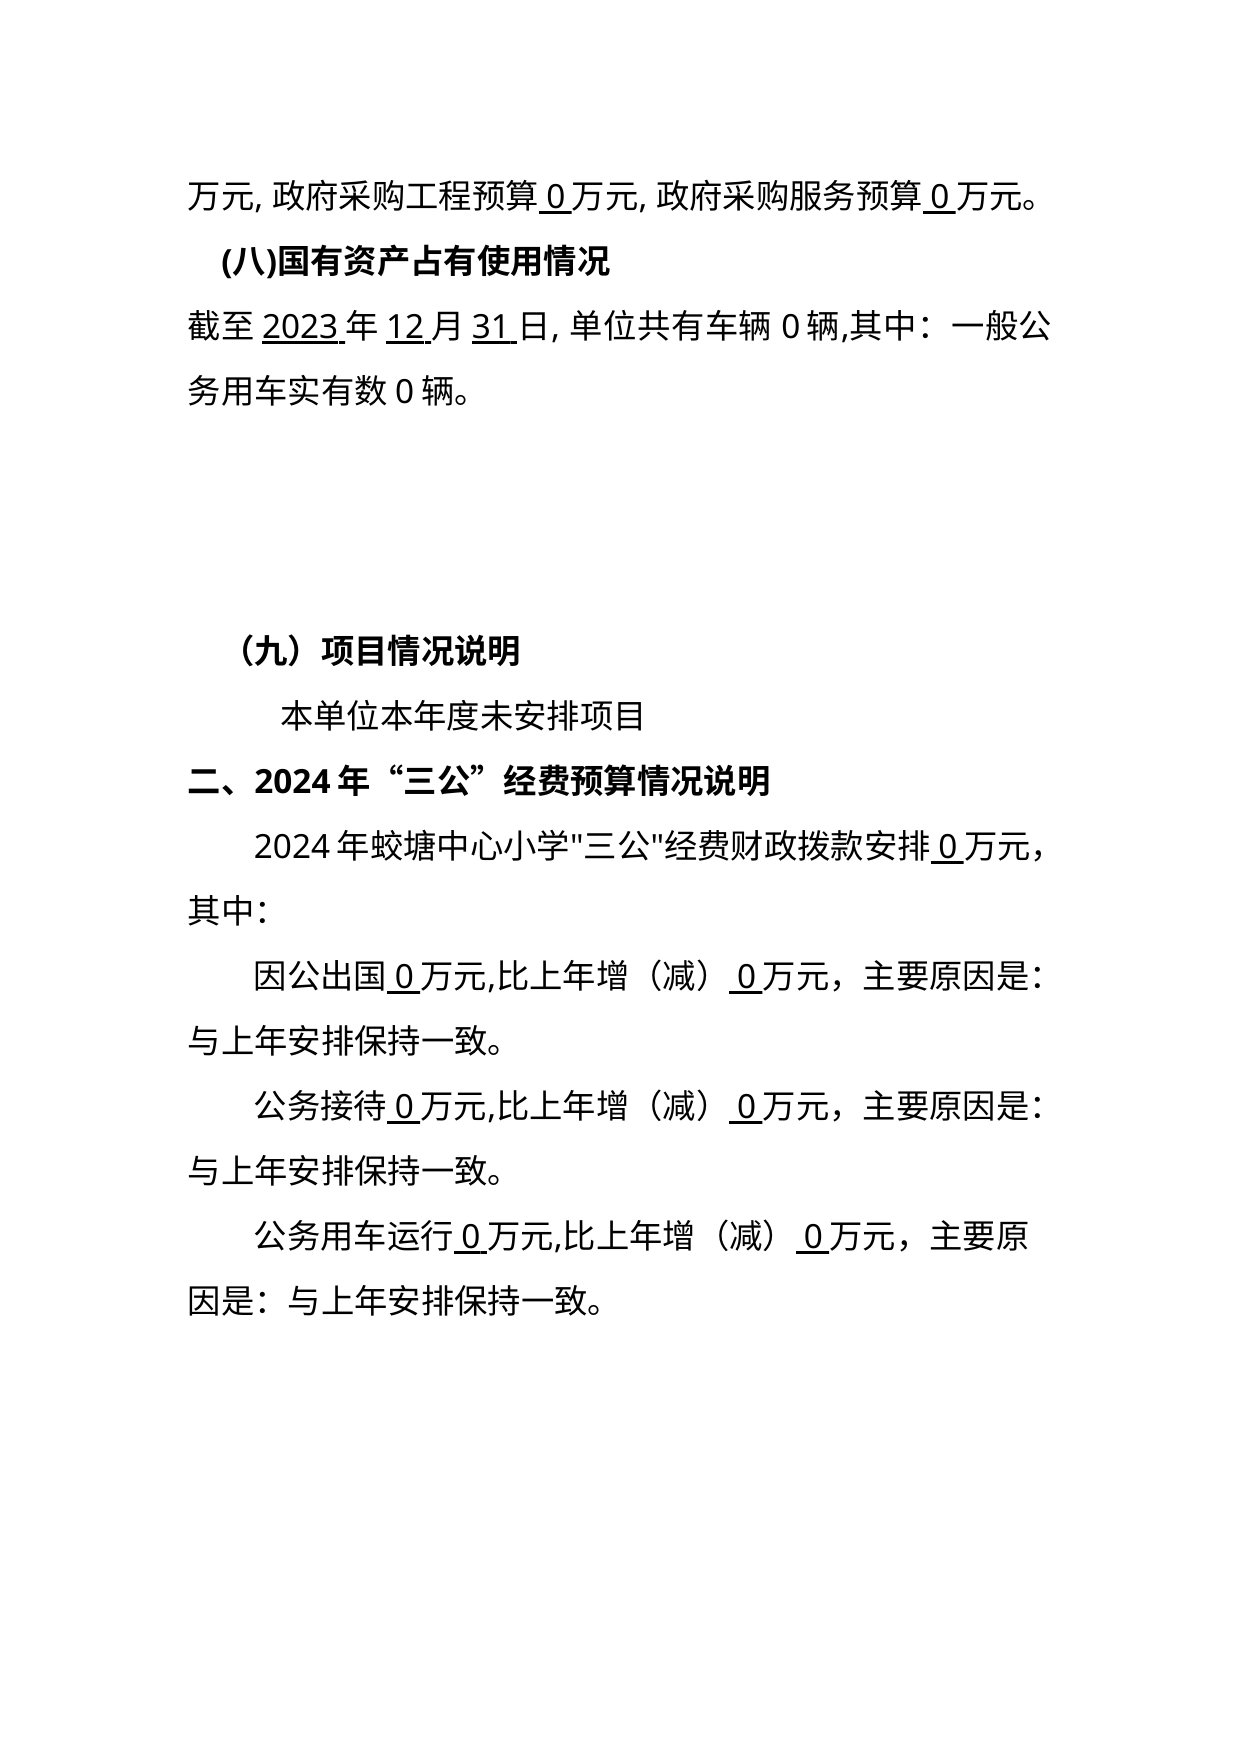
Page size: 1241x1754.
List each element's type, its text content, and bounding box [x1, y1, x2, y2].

text （九）项目情况说明 [187, 617, 1053, 682]
text 截至2023年12月31日, 单位共有车辆 0辆,其中：一般公务用车实有数 0辆。 [187, 292, 1053, 422]
text 2024年蛟塘中心小学"三公"经费财政拨款安排 0万元，其中： [187, 812, 1053, 942]
text 本单位本年度未安排项目 [187, 682, 1053, 747]
text 公务用车运行 0万元,比上年增（减） 0万元，主要原因是：与上年安排保持一致。 [187, 1202, 1053, 1332]
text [187, 162, 1053, 227]
text 公务接待 0万元,比上年增（减） 0万元，主要原因是：与上年安排保持一致。 [187, 1072, 1053, 1202]
text 二、2024年“三公”经费预算情况说明 [187, 747, 1053, 812]
text (八)国有资产占有使用情况 [187, 227, 1053, 292]
text 因公出国 0万元,比上年增（减） 0万元，主要原因是：与上年安排保持一致。 [187, 942, 1053, 1072]
